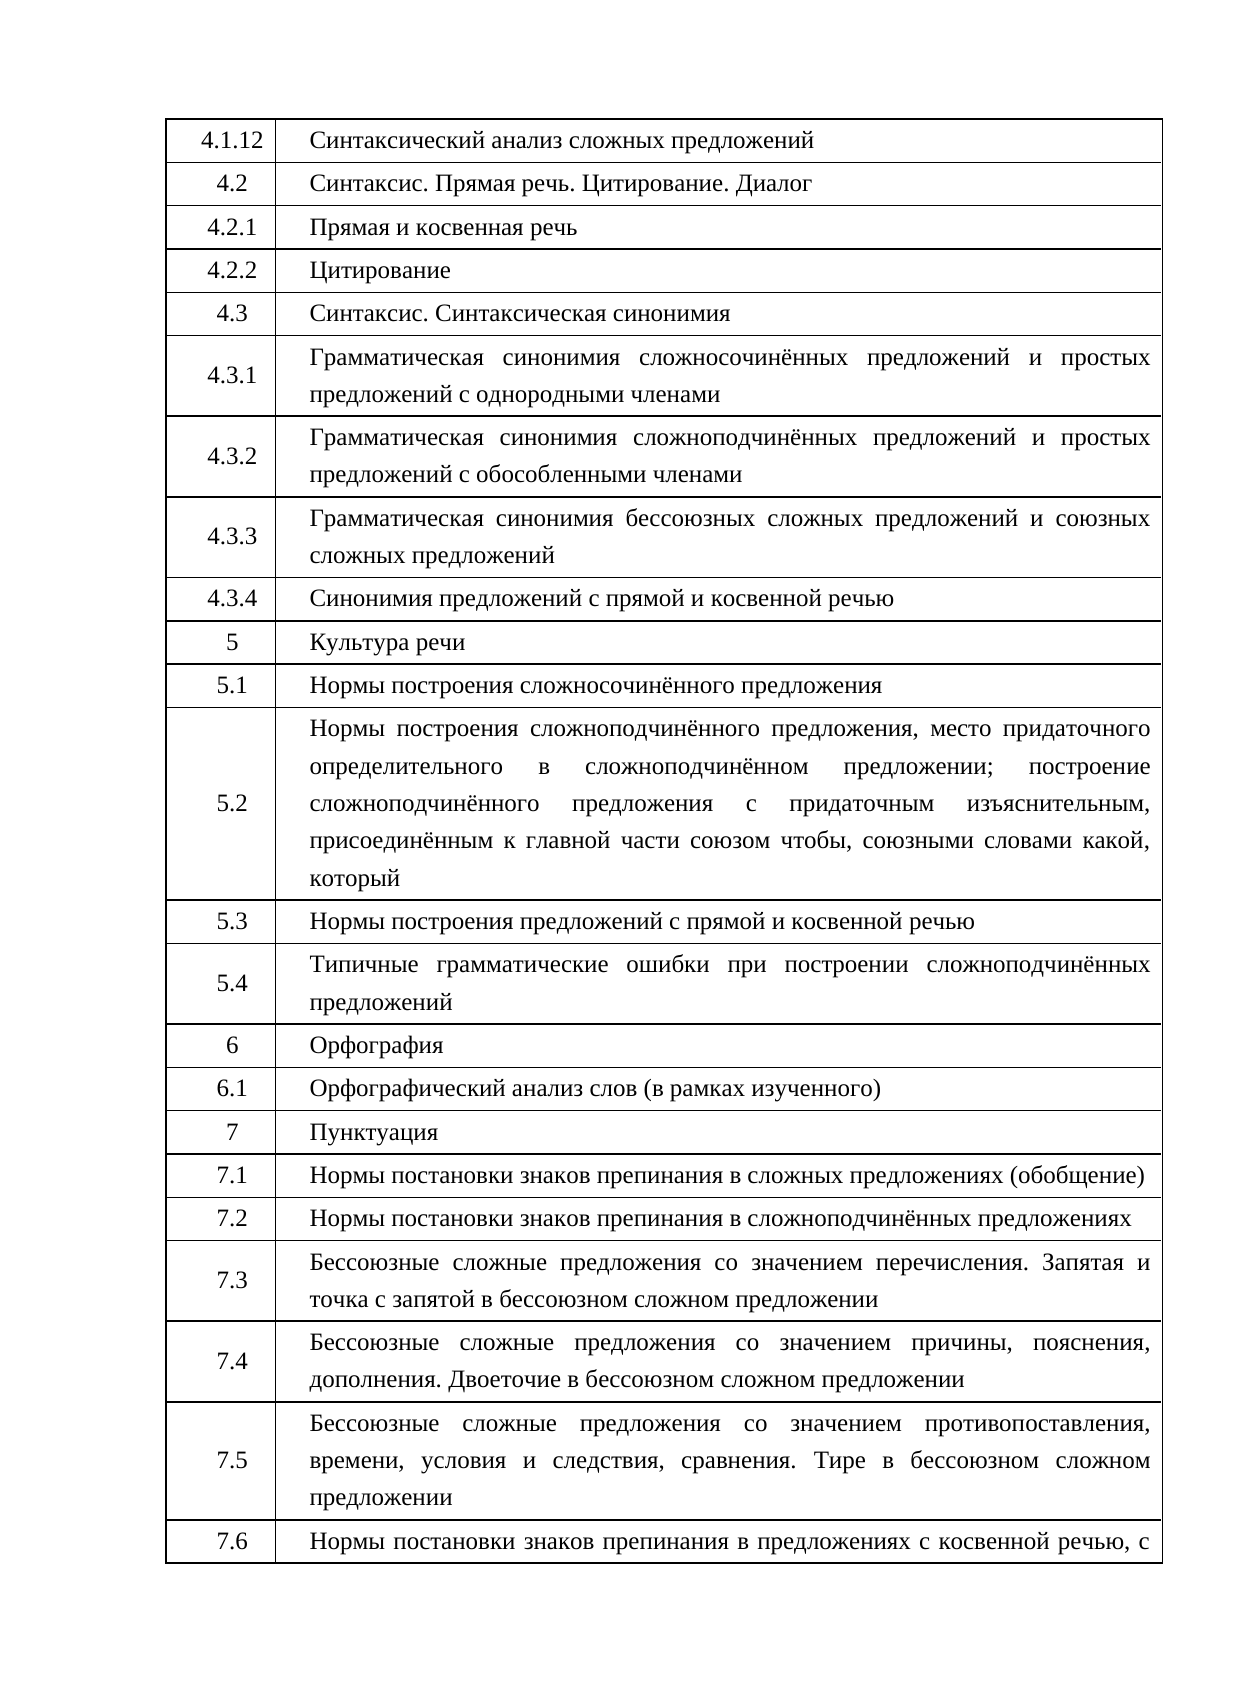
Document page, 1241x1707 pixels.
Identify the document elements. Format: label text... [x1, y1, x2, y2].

table_cell Цитирование [276, 248, 1162, 291]
table_cell Нормы построения предложений с прямой и косвенной речью [276, 899, 1162, 942]
table_cell 4.2 [167, 163, 275, 205]
table_cell 7.4 [167, 1322, 275, 1401]
table_cell Синонимия предложений с прямой и косвенной речью [276, 577, 1162, 620]
table_cell Орфографический анализ слов (в рамках изученного) [276, 1066, 1162, 1110]
table_cell Нормы постановки знаков препинания в сложных предложениях (обобщение) [276, 1153, 1162, 1196]
table_cell 7 [167, 1111, 275, 1153]
table_cell Пунктуация [276, 1110, 1162, 1153]
table_cell 4.3.1 [167, 336, 275, 415]
table_cell 4.3.3 [167, 498, 275, 577]
table_cell Грамматическая синонимия сложноподчинённых предложений и простых предложений с обособленными членами [276, 415, 1162, 496]
table_cell Бессоюзные сложные предложения со значением противопоставления, времени, условия и следствия, сравнения. Тире в бессоюзном сложном предложении [276, 1401, 1162, 1519]
table_cell Грамматическая синонимия бессоюзных сложных предложений и союзных сложных предложений [276, 496, 1162, 577]
table_cell Нормы построения сложносочинённого предложения [276, 663, 1162, 707]
table_cell 7.5 [167, 1403, 275, 1519]
table_cell Бессоюзные сложные предложения со значением причины, пояснения, дополнения. Двоеточие в бессоюзном сложном предложении [276, 1320, 1162, 1401]
table_cell Синтаксис. Синтаксическая синонимия [276, 291, 1162, 335]
table_cell 6.1 [167, 1068, 275, 1110]
table_cell 5.2 [167, 708, 275, 899]
table_cell Синтаксический анализ сложных предложений [276, 120, 1162, 161]
table_cell Нормы построения сложноподчинённого предложения, место придаточного определительного в сложноподчинённом предложении; построение сложноподчинённого предложения с придаточным изъяснительным, присоединённым к главной части союзом чтобы, союзными словами какой, который [276, 707, 1162, 899]
table_cell 5.3 [167, 901, 275, 942]
table_cell 4.3.2 [167, 417, 275, 496]
table_cell 7.2 [167, 1198, 275, 1240]
table_cell Грамматическая синонимия сложносочинённых предложений и простых предложений с однородными членами [276, 335, 1162, 415]
table_cell Бессоюзные сложные предложения со значением перечисления. Запятая и точка с запятой в бессоюзном сложном предложении [276, 1240, 1162, 1320]
table_cell Нормы постановки знаков препинания в сложноподчинённых предложениях [276, 1196, 1162, 1240]
table_cell 7.3 [167, 1241, 275, 1320]
table_cell Синтаксис. Прямая речь. Цитирование. Диалог [276, 161, 1162, 205]
table_cell Типичные грамматические ошибки при построении сложноподчинённых предложений [276, 943, 1162, 1023]
table_cell 5.1 [167, 665, 275, 707]
table_cell 4.2.1 [167, 206, 275, 248]
table_cell 4.1.12 [167, 120, 275, 161]
table_cell 4.2.2 [167, 250, 275, 291]
table_cell 6 [167, 1025, 275, 1066]
table_cell 5.4 [167, 944, 275, 1023]
table_cell 5 [167, 622, 275, 663]
table_cell 4.3 [167, 293, 275, 335]
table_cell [276, 1519, 1162, 1562]
table_cell Культура речи [276, 620, 1162, 663]
table_cell Прямая и косвенная речь [276, 205, 1162, 248]
table_cell 7.1 [167, 1155, 275, 1196]
table_cell 4.3.4 [167, 578, 275, 620]
table_cell 7.6 [167, 1521, 275, 1562]
table_cell Орфография [276, 1023, 1162, 1066]
